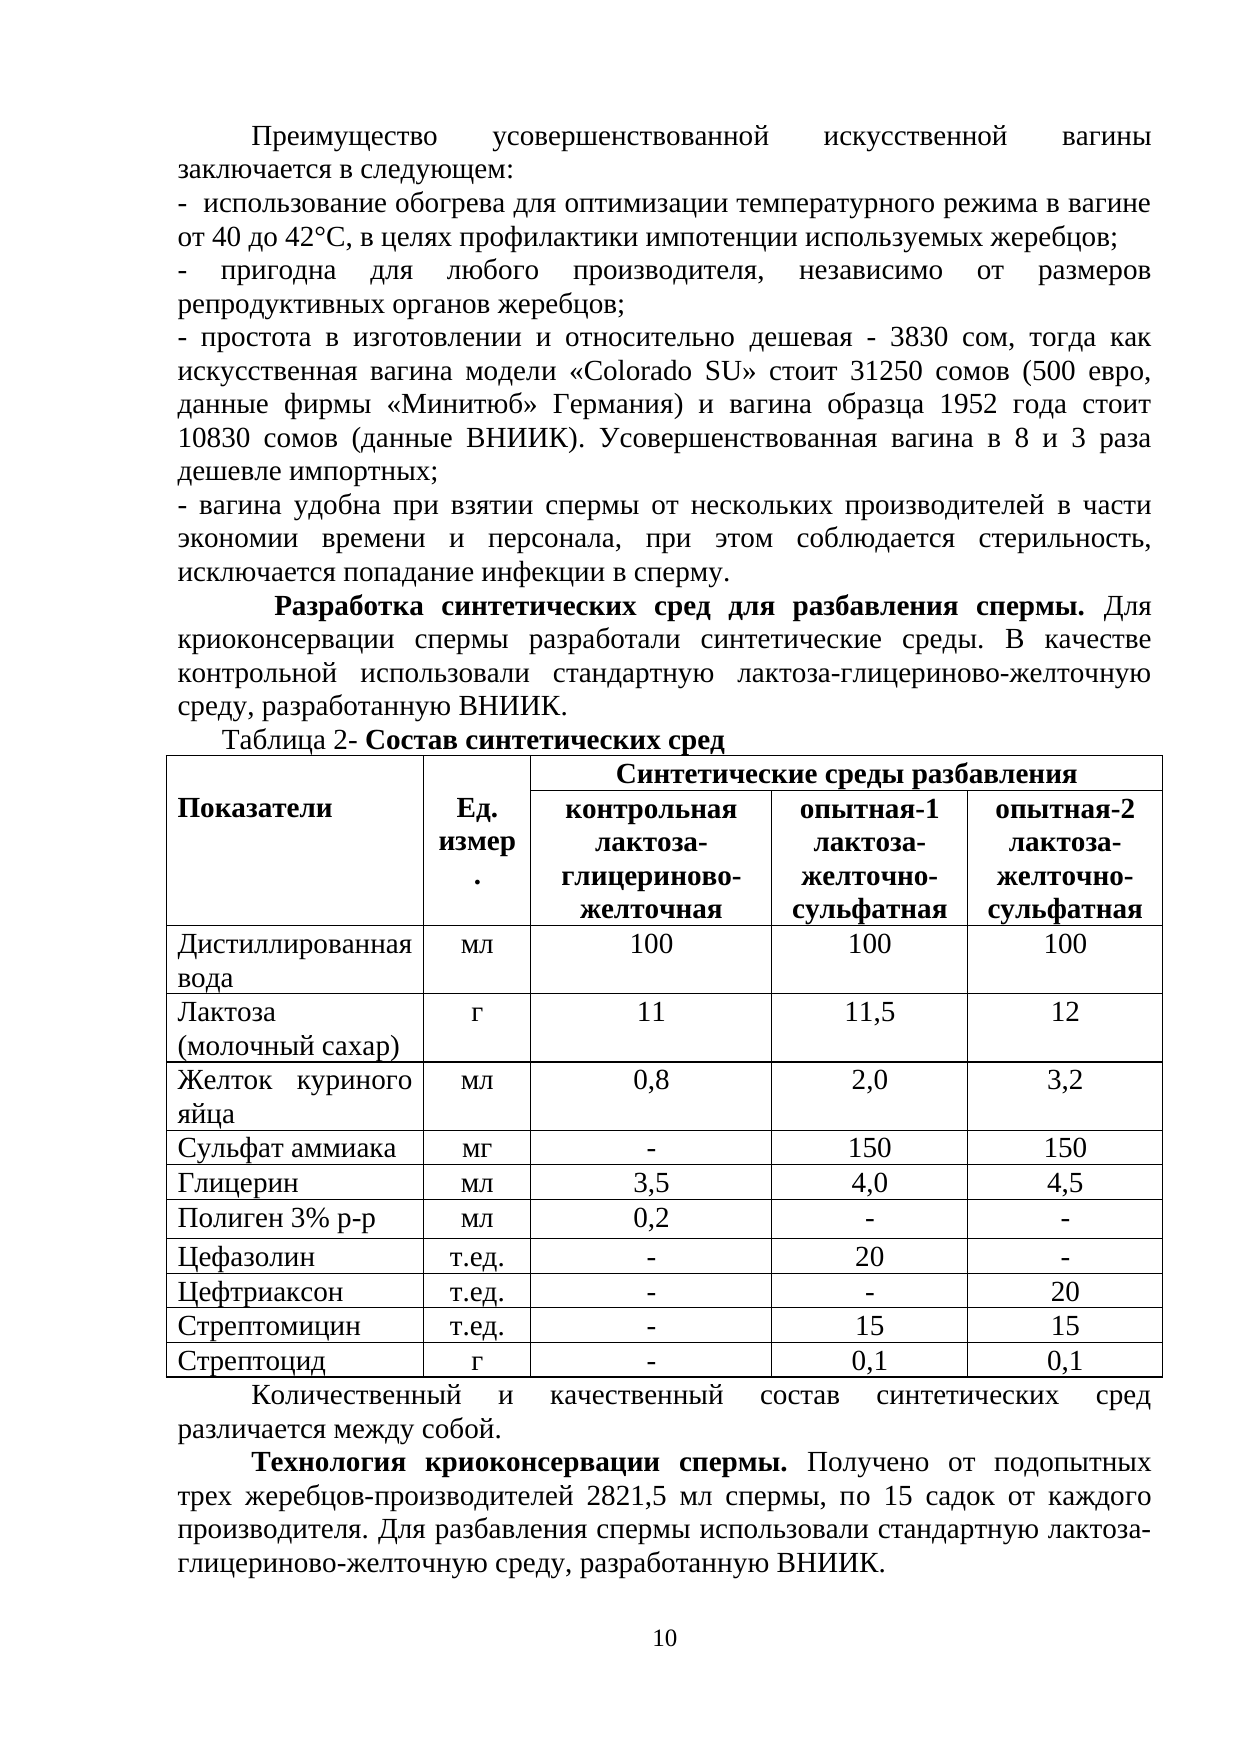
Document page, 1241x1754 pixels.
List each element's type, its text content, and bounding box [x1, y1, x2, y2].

table_cell Сульфат аммиака [167, 1131, 423, 1164]
table_cell Дистиллированная вода [167, 926, 423, 993]
text Разработка синтетических сред для разбавления спермы. Для криоконсервации спермы разработали синтетические среды. В качестве контрольной использовали стандартную лактоза-глицериново-желточную среду, разработанную ВНИИК. [177, 588, 1152, 722]
table_cell 100 [772, 926, 967, 993]
table_cell Полиген 3% р-р [167, 1200, 423, 1238]
text - пригодна для любого производителя, независимо от размеров репродуктивных органов жеребцов; [177, 252, 1152, 319]
table_cell 2,0 [772, 1063, 967, 1129]
table_cell Лактоза (молочный сахар) [167, 994, 423, 1061]
text - вагина удобна при взятии спермы от нескольких производителей в части экономии времени и персонала, при этом соблюдается стерильность, исключается попадание инфекции в сперму. [177, 487, 1152, 588]
table_cell Желток куриного яйца [167, 1063, 423, 1129]
table_cell т.ед. [424, 1274, 530, 1307]
table_cell г [424, 1343, 530, 1376]
table_cell - [772, 1274, 967, 1307]
text - использование обогрева для оптимизации температурного режима в вагине от 40 до 42°С, в целях профилактики импотенции используемых жеребцов; [177, 185, 1152, 252]
table_header Синтетические среды разбавления [531, 756, 1162, 790]
table_cell - [772, 1200, 967, 1238]
table_cell - [531, 1343, 771, 1376]
table_cell Стрептомицин [167, 1308, 423, 1342]
table_cell - [531, 1239, 771, 1273]
table_cell Цефтриаксон [167, 1274, 423, 1307]
table_cell мл [424, 1063, 530, 1129]
table_cell мл [424, 1165, 530, 1199]
table_cell 0,2 [531, 1200, 771, 1238]
table_cell т.ед. [424, 1308, 530, 1342]
table_cell мг [424, 1131, 530, 1164]
table_cell мл [424, 1200, 530, 1238]
text - простота в изготовлении и относительно дешевая - 3830 сом, тогда как искусственная вагина модели «Colorado SU» стоит 31250 сомов (500 евро, данные фирмы «Минитюб» Германия) и вагина образца 1952 года стоит 10830 сомов (данные ВНИИК). Усовершенствованная вагина в 8 и 3 раза дешевле импортных; [177, 319, 1152, 487]
table_cell 12 [968, 994, 1162, 1061]
text Таблица 2- Состав синтетических сред [177, 722, 1152, 755]
table_cell 15 [772, 1308, 967, 1342]
table_cell - [968, 1200, 1162, 1238]
table_cell 20 [772, 1239, 967, 1273]
table_cell 150 [968, 1131, 1162, 1164]
table_cell 4,0 [772, 1165, 967, 1199]
table_cell 20 [968, 1274, 1162, 1307]
table_cell - [531, 1274, 771, 1307]
table_cell Цефазолин [167, 1239, 423, 1273]
table_cell 11,5 [772, 994, 967, 1061]
table_cell 100 [531, 926, 771, 993]
table_cell 150 [772, 1131, 967, 1164]
table_cell 3,5 [531, 1165, 771, 1199]
table_cell контрольная лактоза-глицериново-желточная [531, 791, 771, 925]
table_cell мл [424, 926, 530, 993]
table_cell опытная-2 лактоза- желточно- сульфатная [968, 791, 1162, 925]
text Технология криоконсервации спермы. Получено от подопытных трех жеребцов-производителей 2821,5 мл спермы, по 15 садок от каждого производителя. Для разбавления спермы использовали стандартную лактоза-глицериново-желточную среду, разработанную ВНИИК. [177, 1444, 1152, 1579]
table_cell 0,1 [968, 1343, 1162, 1376]
table_cell 3,2 [968, 1063, 1162, 1129]
table_header Показатели [167, 756, 423, 925]
table_cell т.ед. [424, 1239, 530, 1273]
table_cell 4,5 [968, 1165, 1162, 1199]
table_header Ед. измер. [424, 756, 530, 925]
text Количественный и качественный состав синтетических сред различается между собой. [177, 1378, 1152, 1444]
table_cell 0,8 [531, 1063, 771, 1129]
table_cell 100 [968, 926, 1162, 993]
table_cell 11 [531, 994, 771, 1061]
text Преимущество усовершенствованной искусственной вагины заключается в следующем: [177, 118, 1152, 185]
table_cell - [531, 1308, 771, 1342]
table_cell - [531, 1131, 771, 1164]
table_cell Стрептоцид [167, 1343, 423, 1376]
table_cell г [424, 994, 530, 1061]
table_cell 0,1 [772, 1343, 967, 1376]
table_cell опытная-1 лактоза- желточно- сульфатная [772, 791, 967, 925]
table_cell 15 [968, 1308, 1162, 1342]
table_cell - [968, 1239, 1162, 1273]
table_cell Глицерин [167, 1165, 423, 1199]
